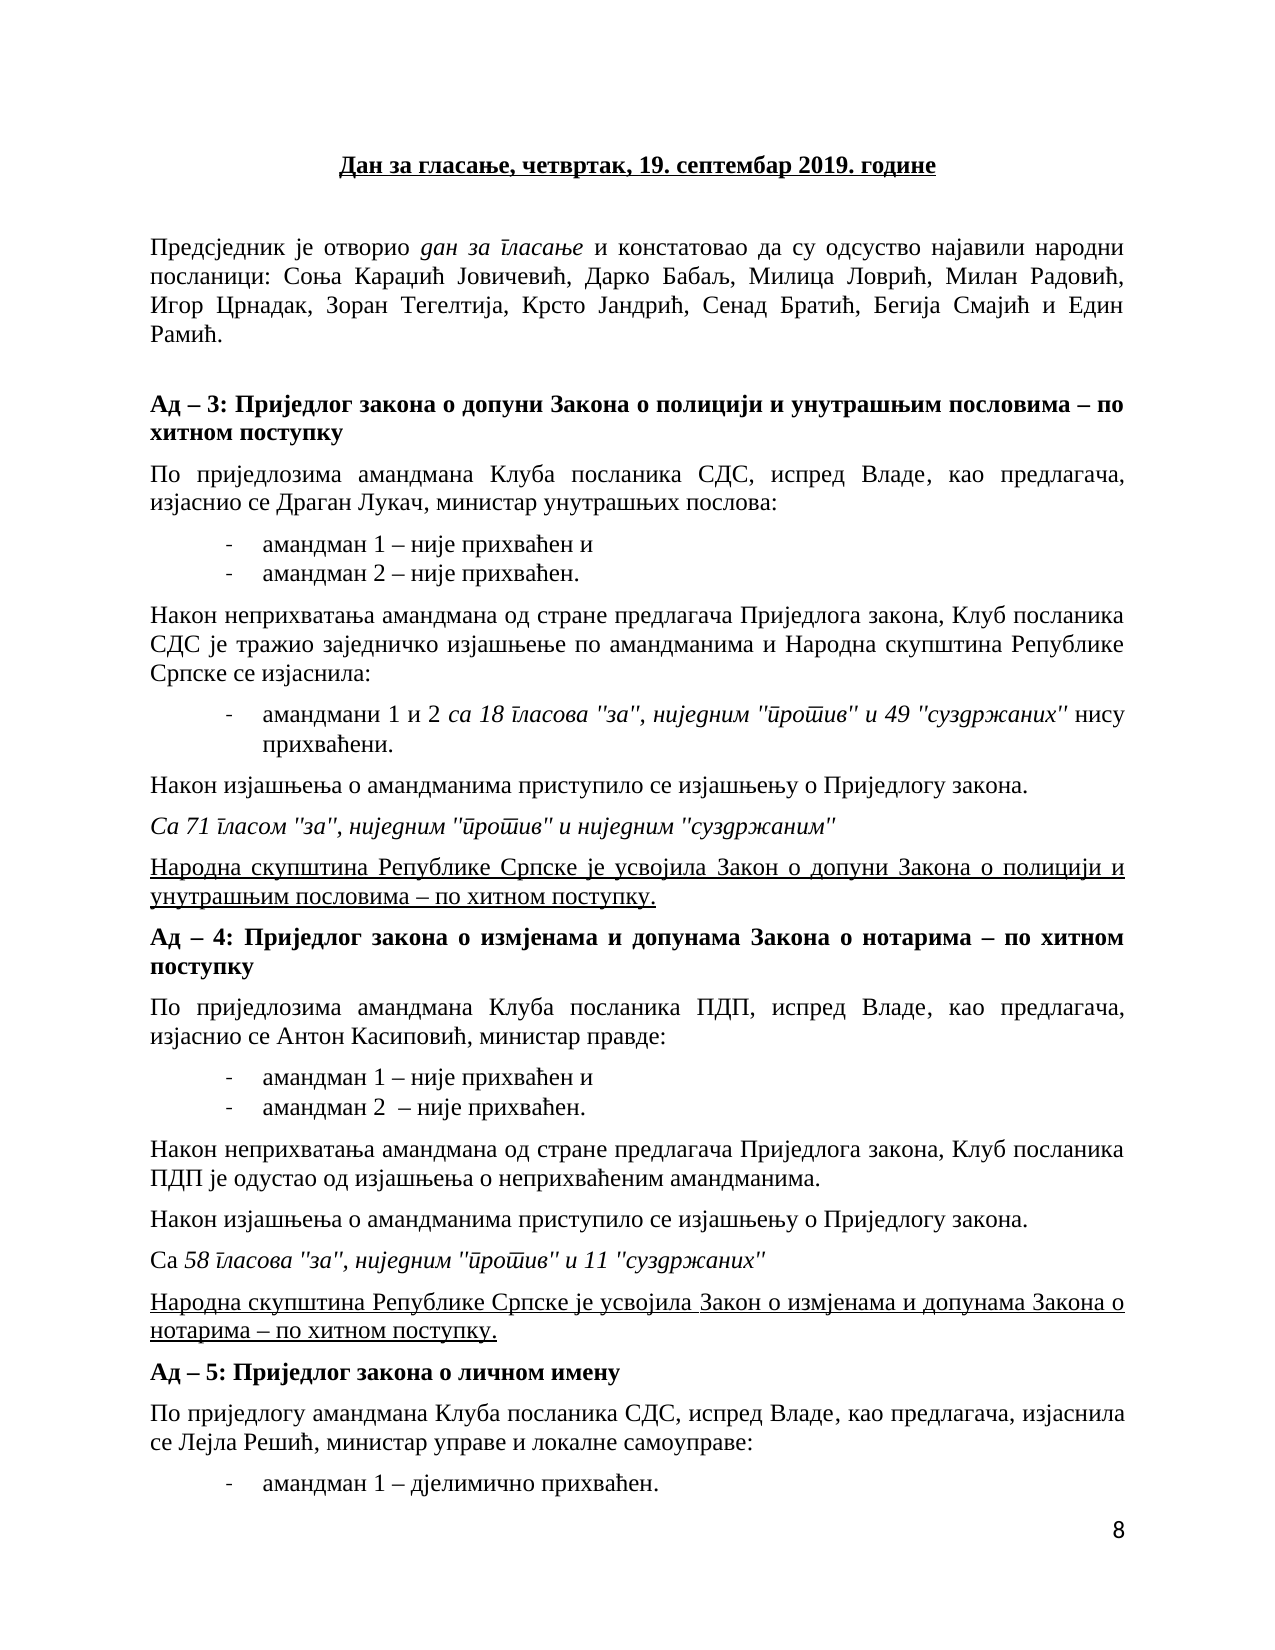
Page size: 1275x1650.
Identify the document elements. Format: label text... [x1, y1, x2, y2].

text Предсједник је отворио дан за гласање и констатовао да су одсуство најавили народни посланици: Соња Караџић Јовичевић, Дарко Бабаљ, Милица Ловрић, Милан Радовић, Игор Црнадак, Зоран Тегелтија, Крсто Јандрић, Сенад Братић, Бегија Смајић и Един Рамић. [150, 232, 1125, 347]
text Народна скупштина Републике Српске је усвојила Закон о измјенама и допунама Закона о нотарима – по хитном поступку. [150, 1287, 1125, 1312]
text Ад – 4: Приједлог закона о измјенама и допунама Закона о нотарима – по хитном поступку [150, 922, 1125, 980]
text Дан за гласање, четвртак, 19. септембар 2019. године [150, 150, 1125, 179]
list амандмани 1 и 2 са 18 гласова ''за'', ниједним ''против'' и 49 ''суздржаних'' нису прихваћени. [225, 699, 1125, 757]
list амандман 2 – није прихваћен. [225, 1092, 1125, 1122]
text Након неприхватања амандмана од стране предлагача Приједлога закона, Клуб посланика ПДП је одустао од изјашњења о неприхваћеним амандманима. [150, 1134, 1125, 1192]
text По приједлозима амандмана Клуба посланика СДС, испред Владе, као предлагача, изјаснио се Драган Лукач, министар унутрашњих послова: [150, 459, 1125, 516]
text Са 58 гласова ''за'', ниједним ''против'' и 11 ''суздржаних'' [150, 1245, 1125, 1274]
text Након изјашњења о амандманима приступило се изјашњењу о Приједлогу закона. [150, 770, 1125, 799]
text По приједлогу амандмана Клуба посланика СДС, испред Владе, као предлагача, изјаснила се Лејла Решић, министар управе и локалне самоуправе: [150, 1398, 1125, 1455]
list амандман 1 – дјелимично прихваћен. [225, 1468, 1125, 1497]
text Народна скупштина Републике Српске је усвојила Закон о допуни Закона о полицији и унутрашњим пословима – по хитном поступку. [150, 879, 1125, 910]
text Народна скупштина Републике Српске је усвојила Закон о измјенама и допунама Закона о нотарима – по хитном поступку. [150, 1313, 1125, 1344]
text По приједлозима амандмана Клуба посланика ПДП, испред Владе, као предлагача, изјаснио се Антон Касиповић, министар правде: [150, 992, 1125, 1050]
text Ад – 3: Приједлог закона о допуни Закона о полицији и унутрашњим пословима – по хитном поступку [150, 389, 1125, 446]
text Народна скупштина Републике Српске је усвојила Закон о допуни Закона о полицији и унутрашњим пословима – по хитном поступку. [150, 852, 1125, 877]
list амандман 2 – није прихваћен. [225, 558, 1125, 588]
text Након изјашњења о амандманима приступило се изјашњењу о Приједлогу закона. [150, 1204, 1125, 1233]
list амандман 1 – није прихваћен и [225, 529, 1125, 558]
text Након неприхватања амандмана од стране предлагача Приједлога закона, Клуб посланика СДС је тражио заједничко изјашњење по амандманима и Народна скупштина Републике Српске се изјаснила: [150, 600, 1125, 687]
text Ад – 5: Приједлог закона о личном имену [150, 1357, 1125, 1385]
list амандман 1 – није прихваћен и [225, 1062, 1125, 1092]
text Са 71 гласом ''за'', ниједним ''против'' и ниједним ''суздржаним'' [150, 811, 1125, 840]
